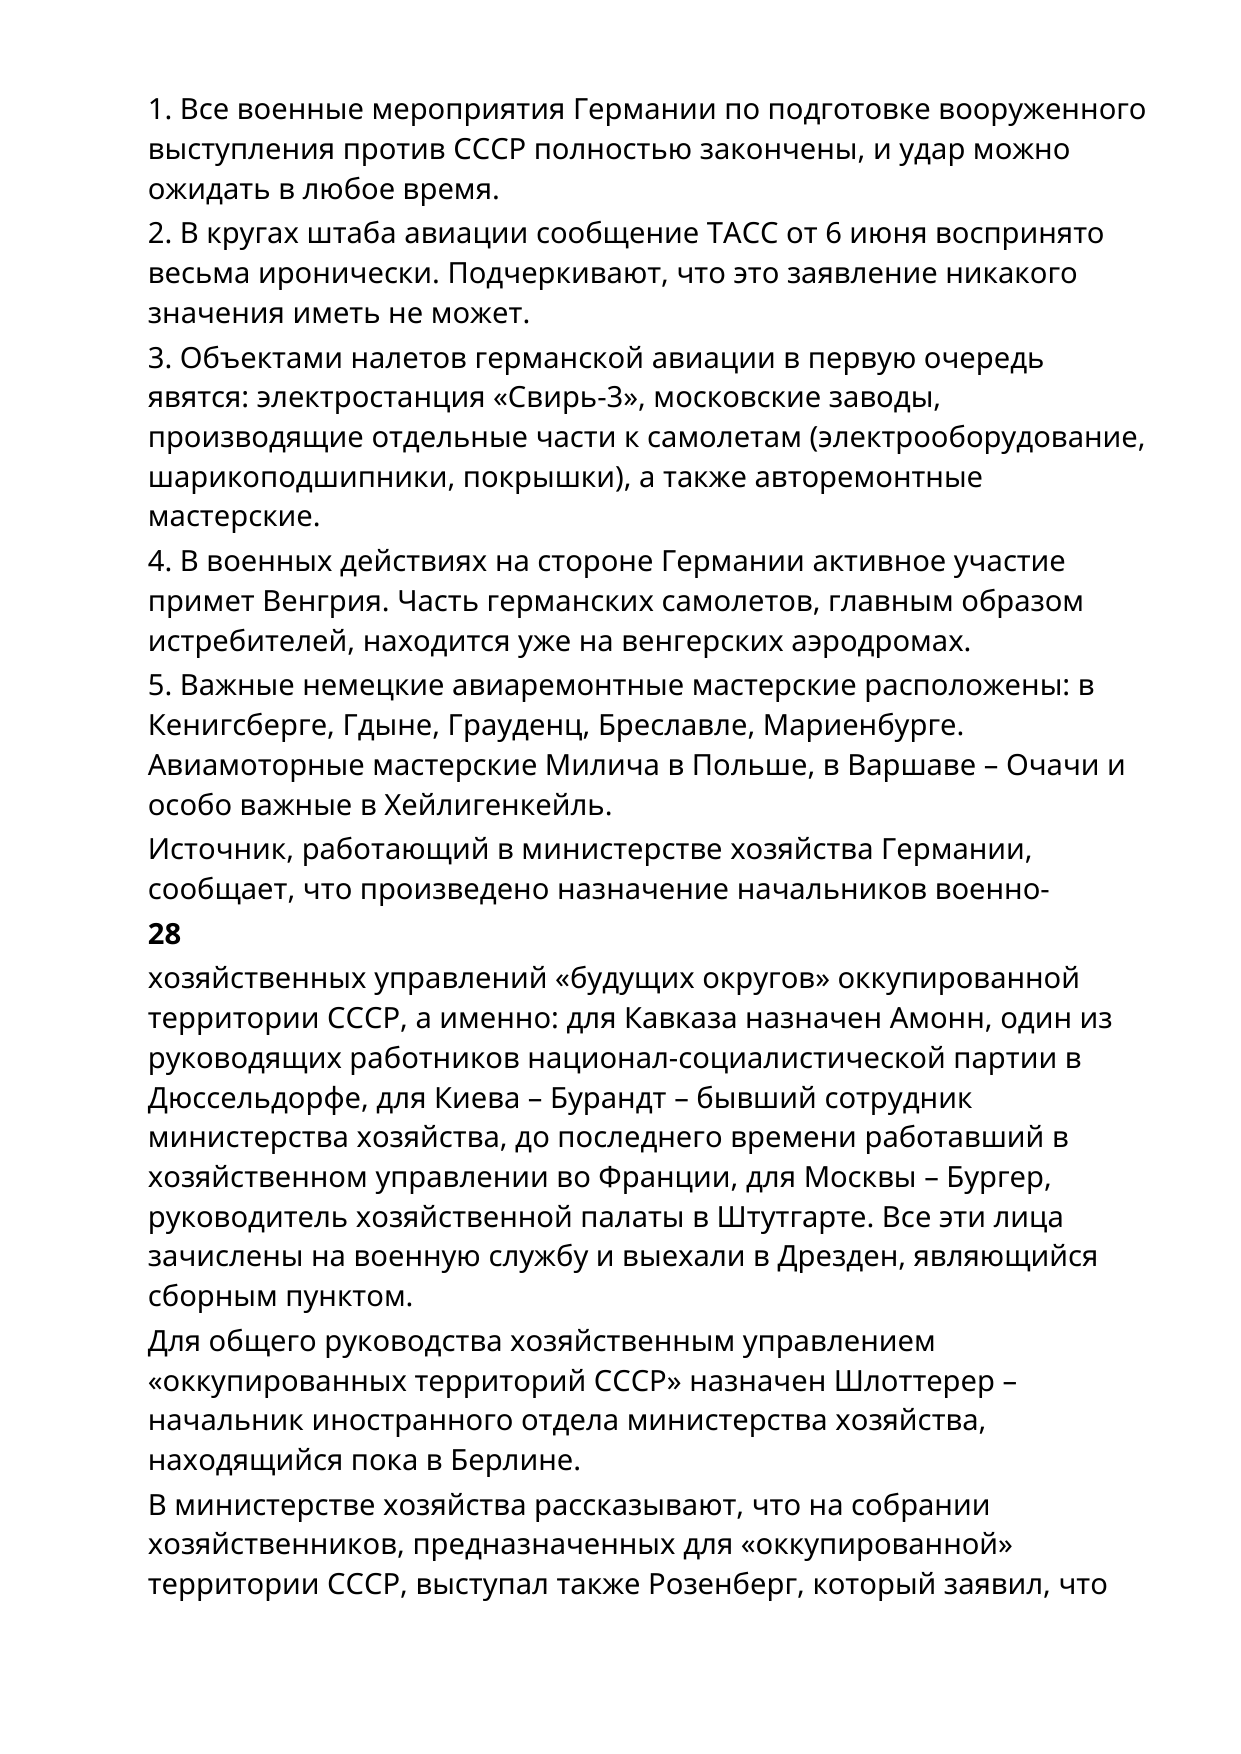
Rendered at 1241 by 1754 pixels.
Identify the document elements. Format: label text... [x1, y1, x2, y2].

text 5. Важные немецкие авиаремонтные мастерские расположены: в Кенигсберге, Гдыне, Грауденц, Бреславле, Мариенбурге. Авиамоторные мастерские Милича в Польше, в Варшаве – Очачи и особо важные в Хейлигенкейль. [148, 665, 1152, 823]
text Источник, работающий в министерстве хозяйства Германии, сообщает, что произведено назначение начальников военно- [148, 828, 1152, 908]
text 2. В кругах штаба авиации сообщение ТАСС от 6 июня воспринято весьма иронически. Подчеркивают, что это заявление никакого значения иметь не может. [148, 213, 1152, 332]
text 28 [148, 913, 1152, 953]
text хозяйственных управлений «будущих округов» оккупированной территории СССР, а именно: для Кавказа назначен Амонн, один из руководящих работников национал-социалистической партии в Дюссельдорфе, для Киева – Бурандт – бывший сотрудник министерства хозяйства, до последнего времени работавший в хозяйственном управлении во Франции, для Москвы – Бургер, руководитель хозяйственной палаты в Штутгарте. Все эти лица зачислены на военную службу и выехали в Дрезден, являющийся сборным пунктом. [148, 958, 1152, 1315]
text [148, 1484, 1152, 1603]
text 1. Все военные мероприятия Германии по подготовке вооруженного выступления против СССР полностью закончены, и удар можно ожидать в любое время. [148, 89, 1152, 208]
text 4. В военных действиях на стороне Германии активное участие примет Венгрия. Часть германских самолетов, главным образом истребителей, находится уже на венгерских аэродромах. [148, 541, 1152, 659]
text 3. Объектами налетов германской авиации в первую очередь явятся: электростанция «Свирь-3», московские заводы, производящие отдельные части к самолетам (электрооборудование, шарикоподшипники, покрышки), а также авторемонтные мастерские. [148, 337, 1152, 535]
text Для общего руководства хозяйственным управлением «оккупированных территорий СССР» назначен Шлоттерер – начальник иностранного отдела министерства хозяйства, находящийся пока в Берлине. [148, 1320, 1152, 1479]
